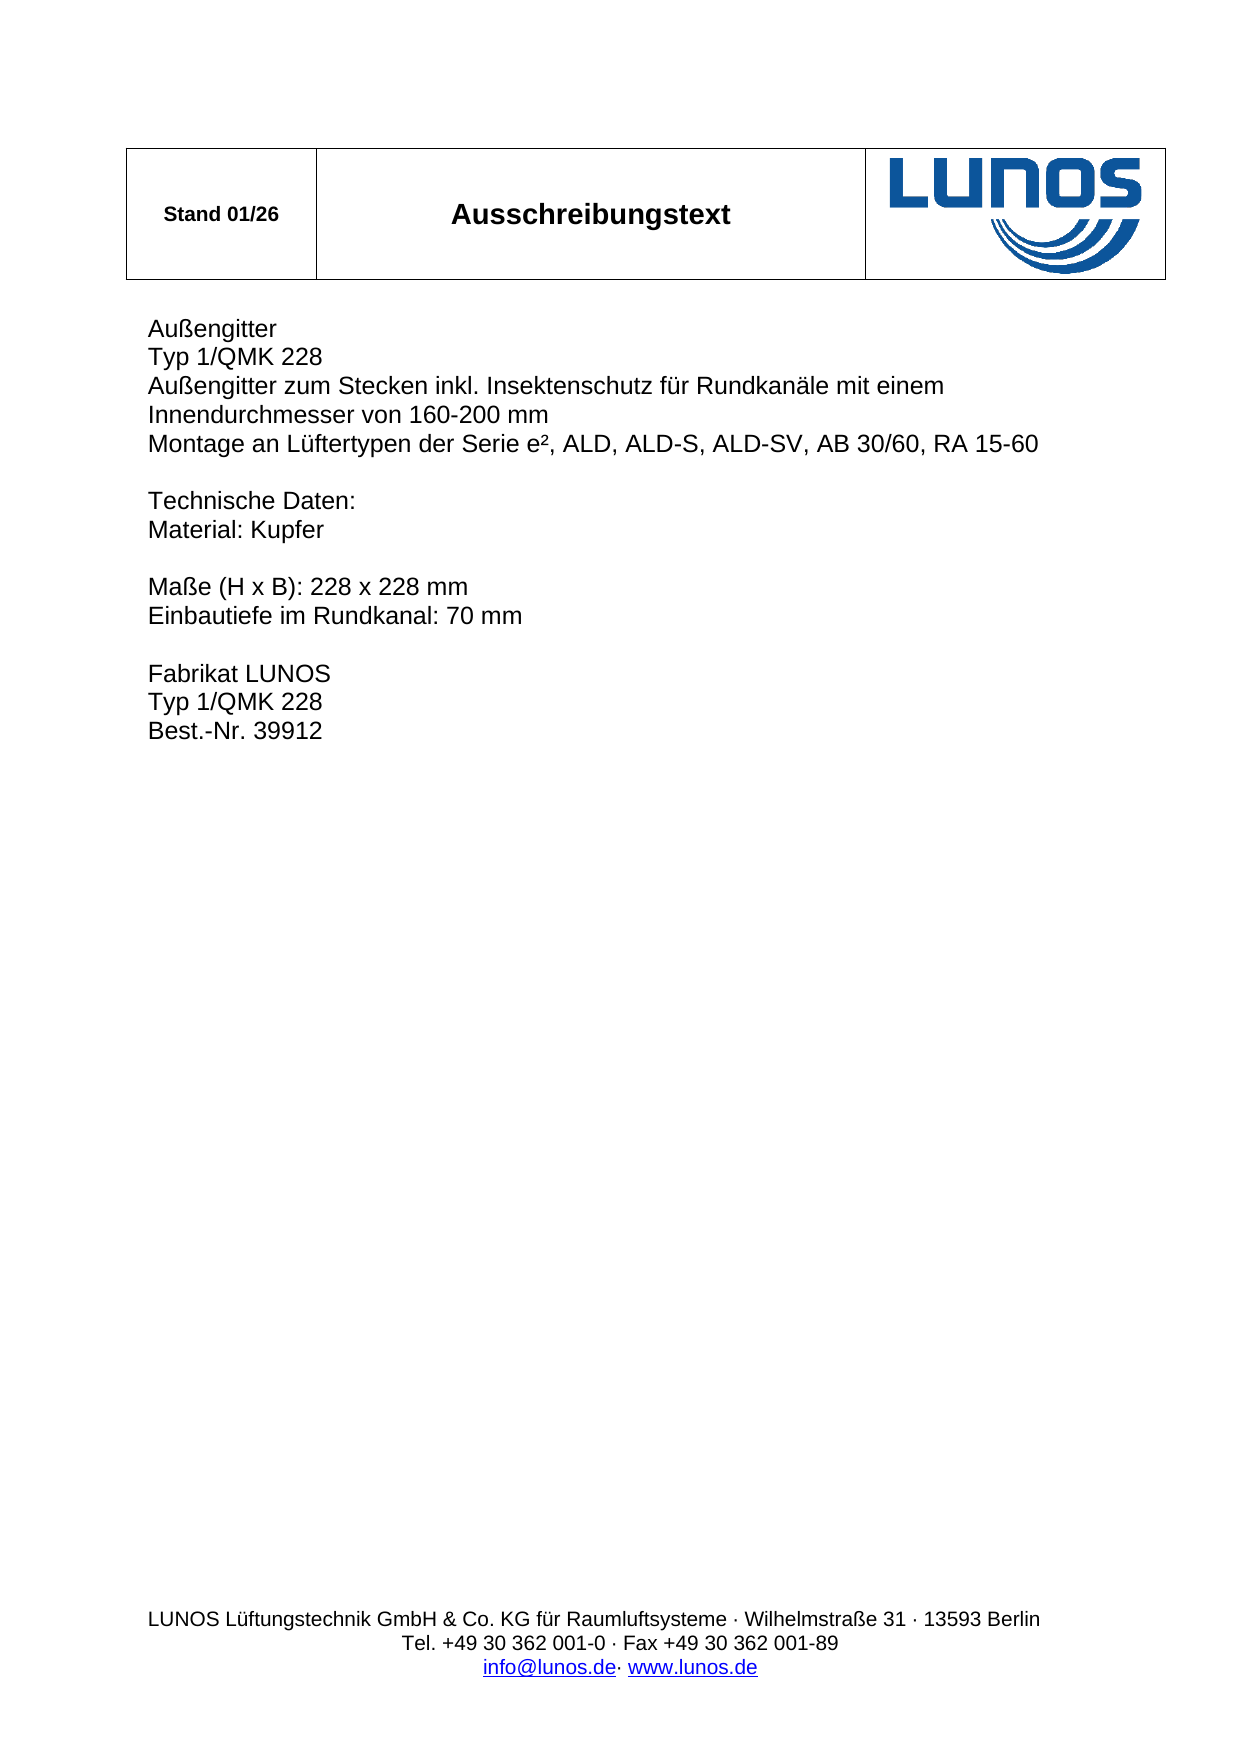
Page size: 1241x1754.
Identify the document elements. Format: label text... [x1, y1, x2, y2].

table_header [866, 149, 1165, 278]
text Außengitter Typ 1/QMK 228 Außengitter zum Stecken inkl. Insektenschutz für Rundkanäle mit einem Innendurchmesser von 160-200 mm Montage an Lüftertypen der Serie e², ALD, ALD-S, ALD-SV, AB 30/60, RA 15-60 Technische Daten: Material: Kupfer Maße (H x B): 228 x 228 mm Einbautiefe im Rundkanal: 70 mm Fabrikat LUNOS Typ 1/QMK 228 Best.-Nr. 39912 [148, 313, 1092, 745]
table_header Stand 01/26 [127, 149, 316, 278]
table_header Ausschreibungstext [317, 149, 865, 278]
picture [889, 158, 1142, 279]
